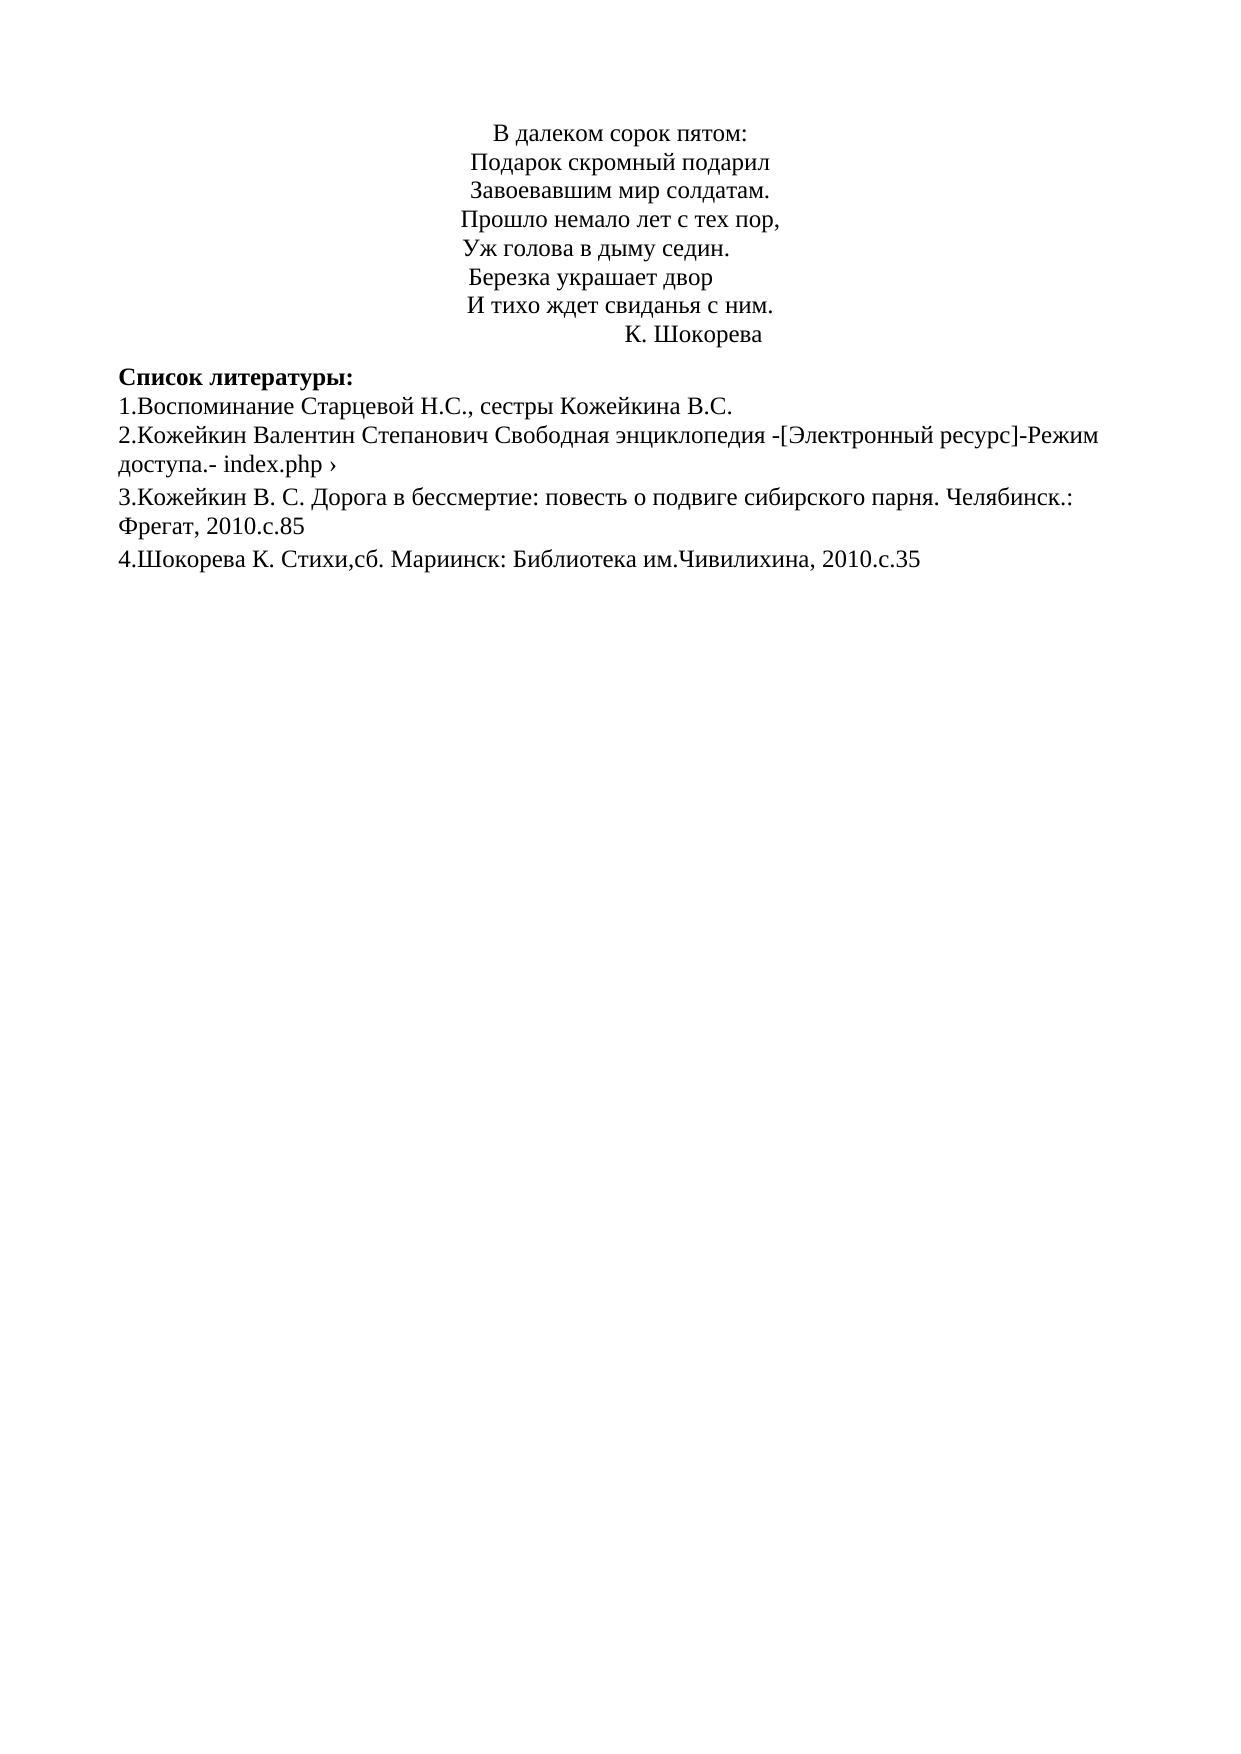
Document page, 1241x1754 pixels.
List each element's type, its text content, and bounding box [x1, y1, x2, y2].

text Подарок скромный подарил [118, 147, 1122, 176]
text Березка украшает двор [118, 262, 1122, 291]
text К. Шокорева [118, 319, 1122, 348]
text Уж голова в дыму седин. [118, 233, 1122, 262]
text 3.Кожейкин В. С. Дорога в бессмертие: повесть о подвиге сибирского парня. Челябинск.: Фрегат, 2010.с.85 [118, 482, 1122, 540]
subtitle 4.Шокорева К. Стихи,сб. Мариинск: Библиотека им.Чивилихина, 2010.с.35 [118, 544, 1091, 573]
text И тихо ждет свиданья с ним. [118, 291, 1122, 319]
text 1.Воспоминание Старцевой Н.С., сестры Кожейкина В.С. [118, 391, 1122, 420]
text 2.Кожейкин Валентин Степанович Свободная энциклопедия -[Электронный ресурс]-Режим доступа.- index.php › [118, 420, 1122, 477]
text Завоевавшим мир солдатам. [118, 176, 1122, 204]
text В далеком сорок пятом: [118, 118, 1122, 147]
text Список литературы: [118, 362, 1122, 391]
text Прошло немало лет с тех пор, [118, 204, 1122, 233]
